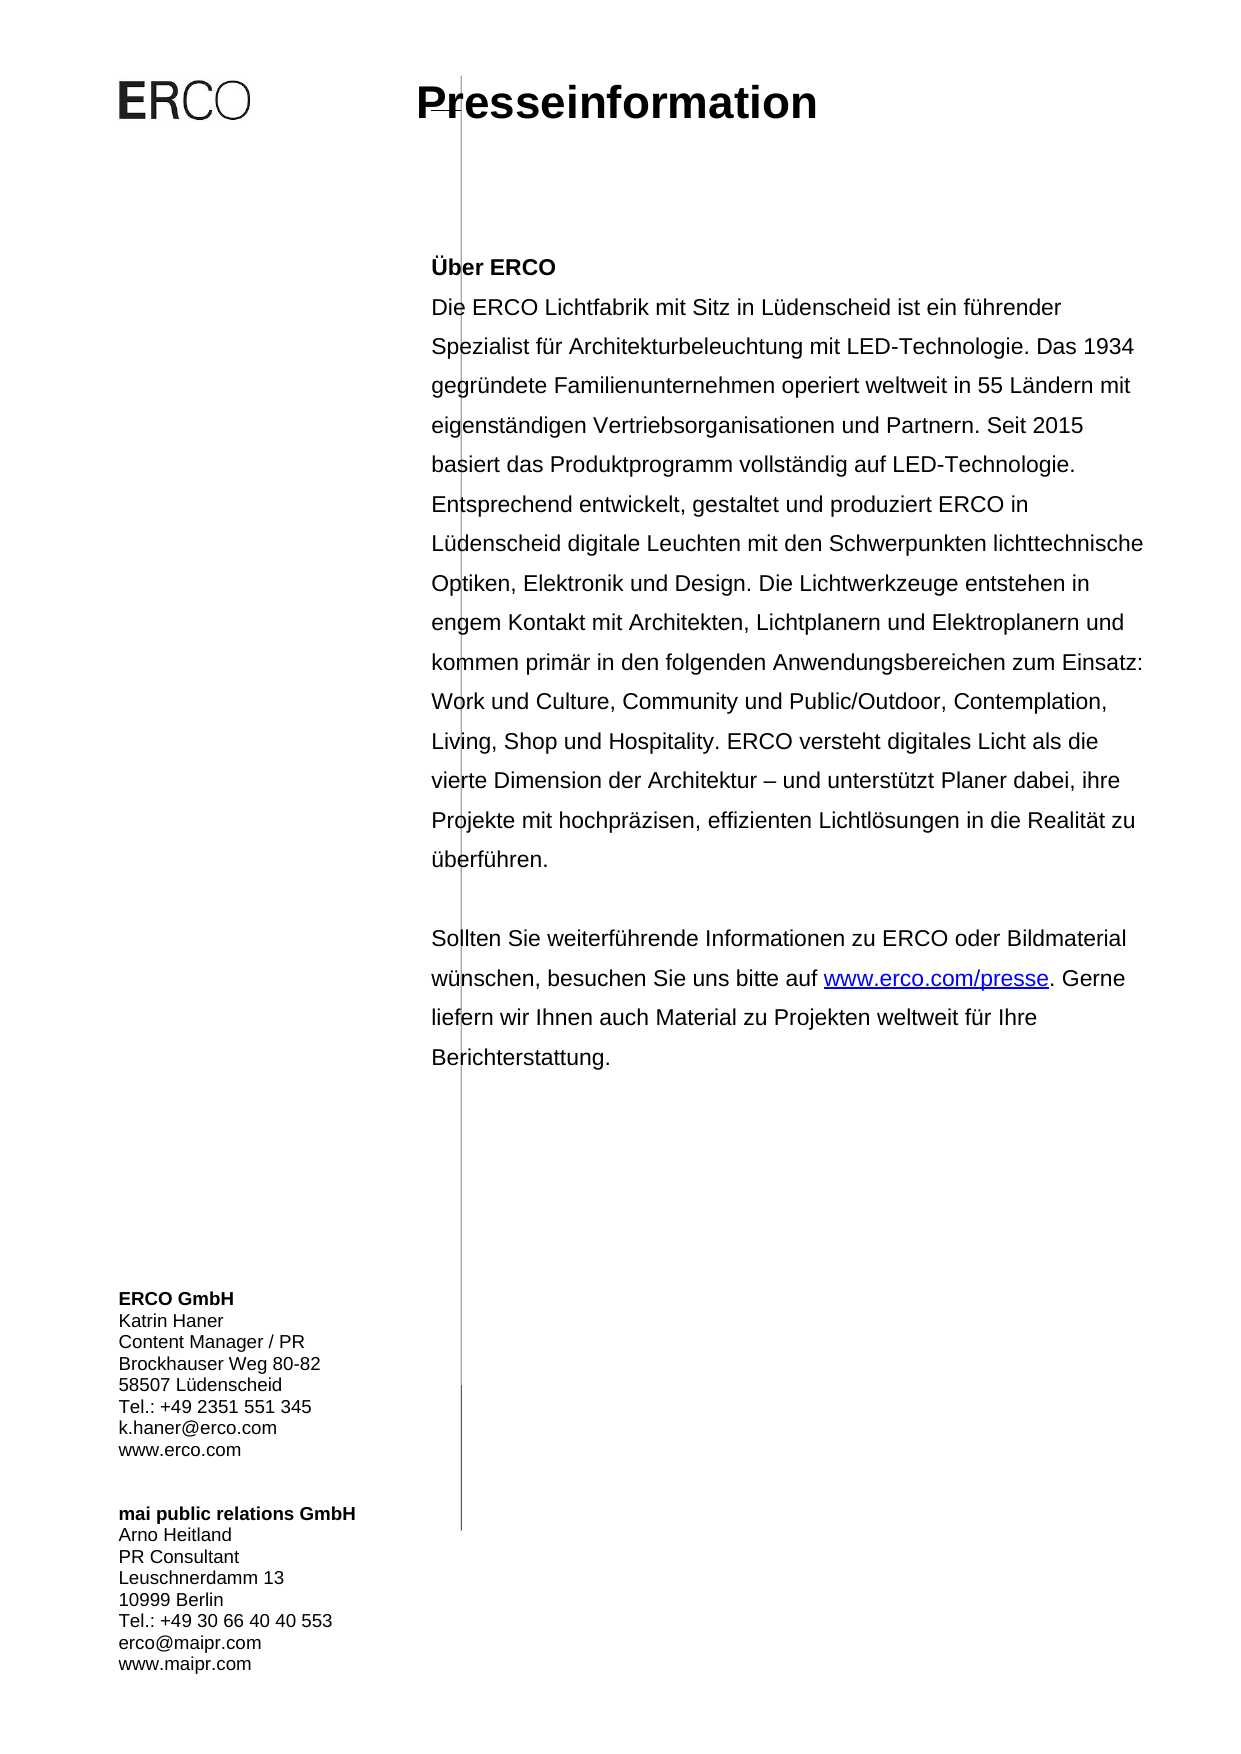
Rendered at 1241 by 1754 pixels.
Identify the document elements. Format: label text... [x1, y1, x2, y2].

text Die ERCO Lichtfabrik mit Sitz in Lüdenscheid ist ein führender Spezialist für Architekturbeleuchtung mit LED-Technologie. Das 1934 gegründete Familienunternehmen operiert weltweit in 55 Ländern mit eigenständigen Vertriebsorganisationen und Partnern. Seit 2015 basiert das Produktprogramm vollständig auf LED-Technologie. Entsprechend entwickelt, gestaltet und produziert ERCO in Lüdenscheid digitale Leuchten mit den Schwerpunkten lichttechnische Optiken, Elektronik und Design. Die Lichtwerkzeuge entstehen in engem Kontakt mit Architekten, Lichtplanern und Elektroplanern und kommen primär in den folgenden Anwendungsbereichen zum Einsatz: Work und Culture, Community und Public/Outdoor, Contemplation, Living, Shop und Hospitality. ERCO versteht digitales Licht als die vierte Dimension der Architektur – und unterstützt Planer dabei, ihre Projekte mit hochpräzisen, effizienten Lichtlösungen in die Realität zu überführen. [431, 293, 1152, 872]
picture [118, 79, 251, 121]
text Über ERCO [431, 254, 1152, 280]
text Sollten Sie weiterführende Informationen zu ERCO oder Bildmaterial wünschen, besuchen Sie uns bitte auf www.erco.com/presse. Gerne liefern wir Ihnen auch Material zu Projekten weltweit für Ihre Berichterstattung. [431, 925, 1152, 1070]
